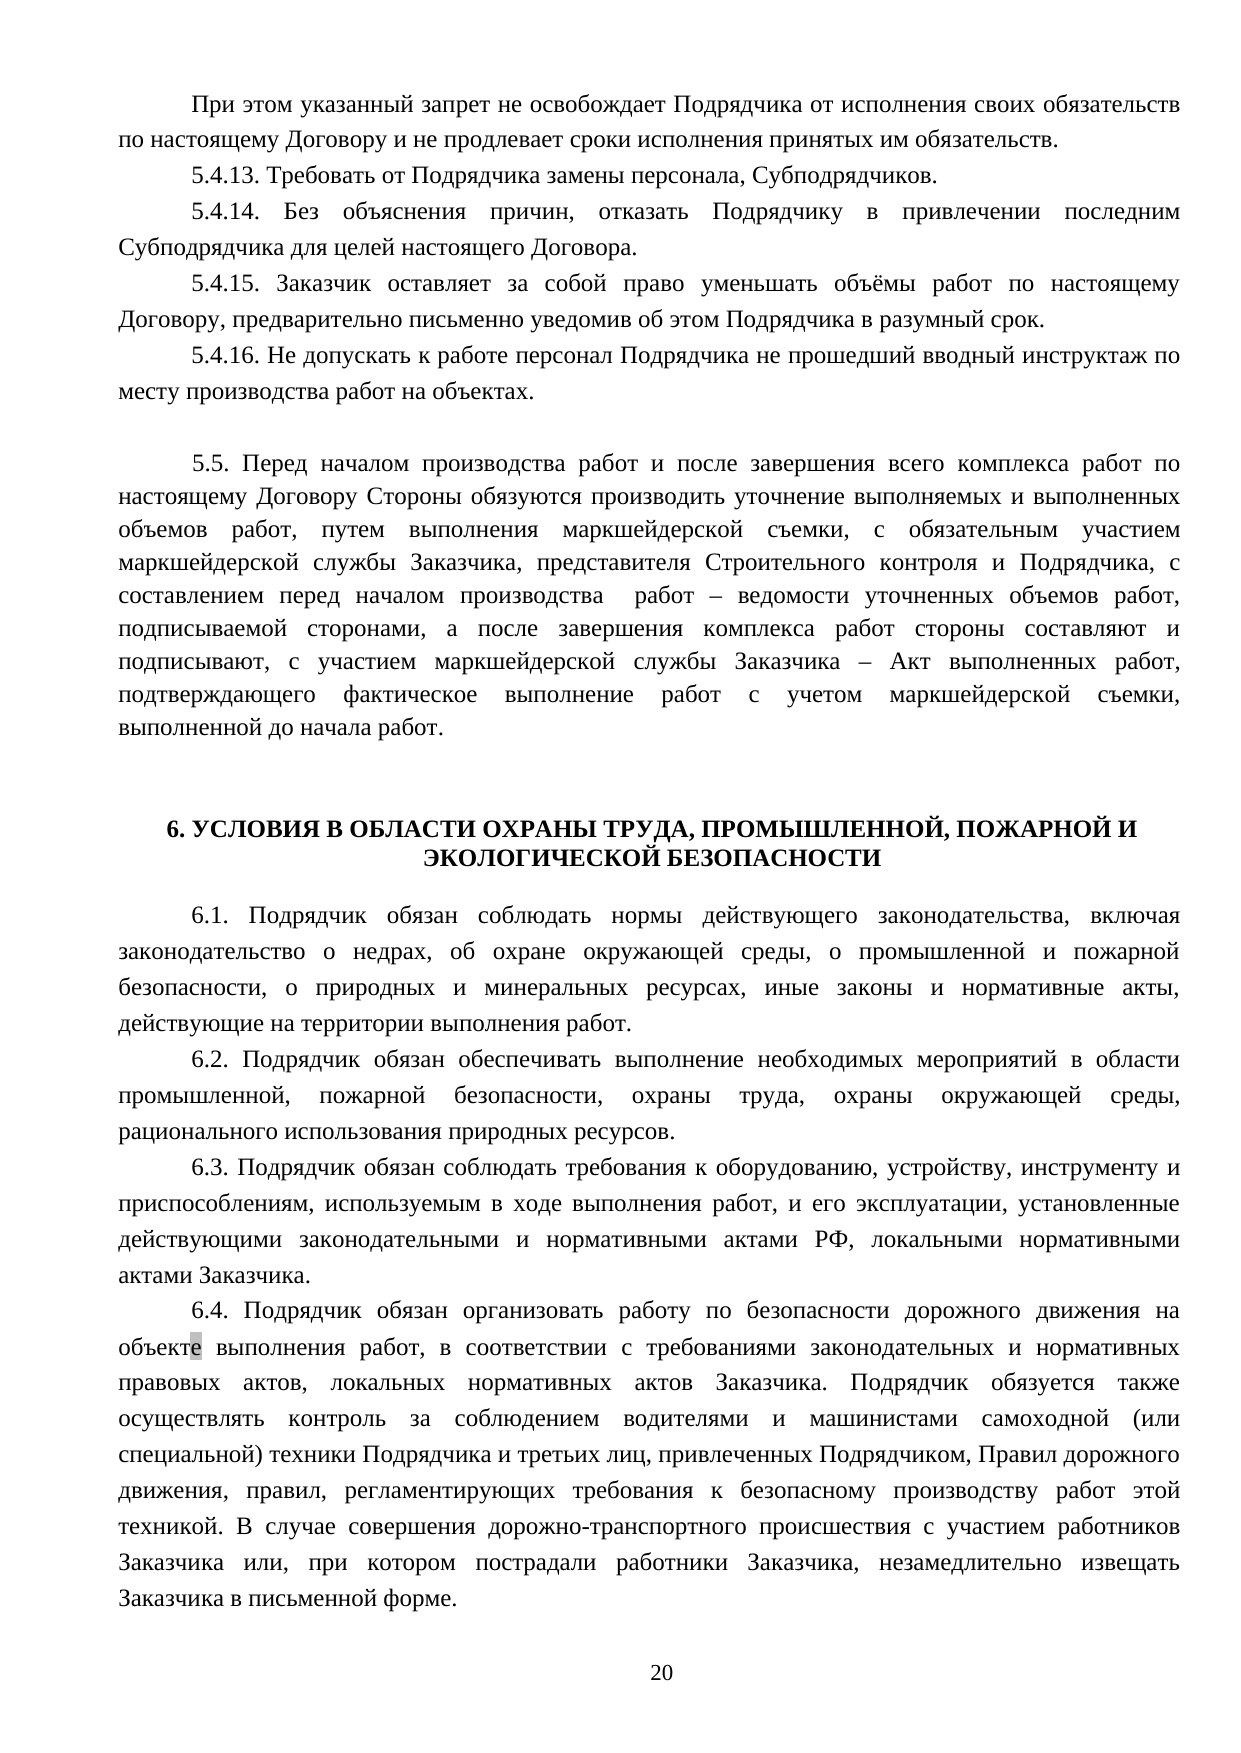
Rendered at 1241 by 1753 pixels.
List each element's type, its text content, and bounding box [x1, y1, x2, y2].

text 6.4. Подрядчик обязан организовать работу по безопасности дорожного движения на объекте выполнения работ, в соответствии с требованиями законодательных и нормативных правовых актов, локальных нормативных актов Заказчика. Подрядчик обязуется также осуществлять контроль за соблюдением водителями и машинистами самоходной (или специальной) техники Подрядчика и третьих лиц, привлеченных Подрядчиком, Правил дорожного движения, правил, регламентирующих требования к безопасному производству работ этой техникой. В случае совершения дорожно-транспортного происшествия с участием работников Заказчика или, при котором пострадали работники Заказчика, незамедлительно извещать Заказчика в письменной форме. [118, 1296, 1181, 1612]
text 5.5. Перед началом производства работ и после завершения всего комплекса работ по настоящему Договору Стороны обязуются производить уточнение выполняемых и выполненных объемов работ, путем выполнения маркшейдерской съемки, с обязательным участием маркшейдерской службы Заказчика, представителя Строительного контроля и Подрядчика, с составлением перед началом производства работ – ведомости уточненных объемов работ, подписываемой сторонами, а после завершения комплекса работ стороны составляют и подписывают, с участием маркшейдерской службы Заказчика – Акт выполненных работ, подтверждающего фактическое выполнение работ с учетом маркшейдерской съемки, выполненной до начала работ. [118, 448, 1181, 741]
text 6. УСЛОВИЯ В ОБЛАСТИ ОХРАНЫ ТРУДА, ПРОМЫШЛЕННОЙ, ПОЖАРНОЙ И ЭКОЛОГИЧЕСКОЙ БЕЗОПАСНОСТИ [118, 814, 1186, 872]
text При этом указанный запрет не освобождает Подрядчика от исполнения своих обязательств по настоящему Договору и не продлевает сроки исполнения принятых им обязательств. [118, 89, 1181, 153]
text 6.2. Подрядчик обязан обеспечивать выполнение необходимых мероприятий в области промышленной, пожарной безопасности, охраны труда, охраны окружающей среды, рационального использования природных ресурсов. [118, 1044, 1181, 1145]
text 6.1. Подрядчик обязан соблюдать нормы действующего законодательства, включая законодательство о недрах, об охране окружающей среды, о промышленной и пожарной безопасности, о природных и минеральных ресурсах, иные законы и нормативные акты, действующие на территории выполнения работ. [118, 900, 1181, 1037]
text 5.4.14. Без объяснения причин, отказать Подрядчику в привлечении последним Субподрядчика для целей настоящего Договора. [118, 196, 1181, 261]
text 6.3. Подрядчик обязан соблюдать требования к оборудованию, устройству, инструменту и приспособлениям, используемым в ходе выполнения работ, и его эксплуатации, установленные действующими законодательными и нормативными актами РФ, локальными нормативными актами Заказчика. [118, 1152, 1181, 1288]
text 5.4.13. Требовать от Подрядчика замены персонала, Субподрядчиков. [118, 161, 1181, 189]
text 5.4.16. Не допускать к работе персонал Подрядчика не прошедший вводный инструктаж по месту производства работ на объектах. [118, 340, 1181, 405]
text 5.4.15. Заказчик оставляет за собой право уменьшать объёмы работ по настоящему Договору, предварительно письменно уведомив об этом Подрядчика в разумный срок. [118, 268, 1181, 333]
